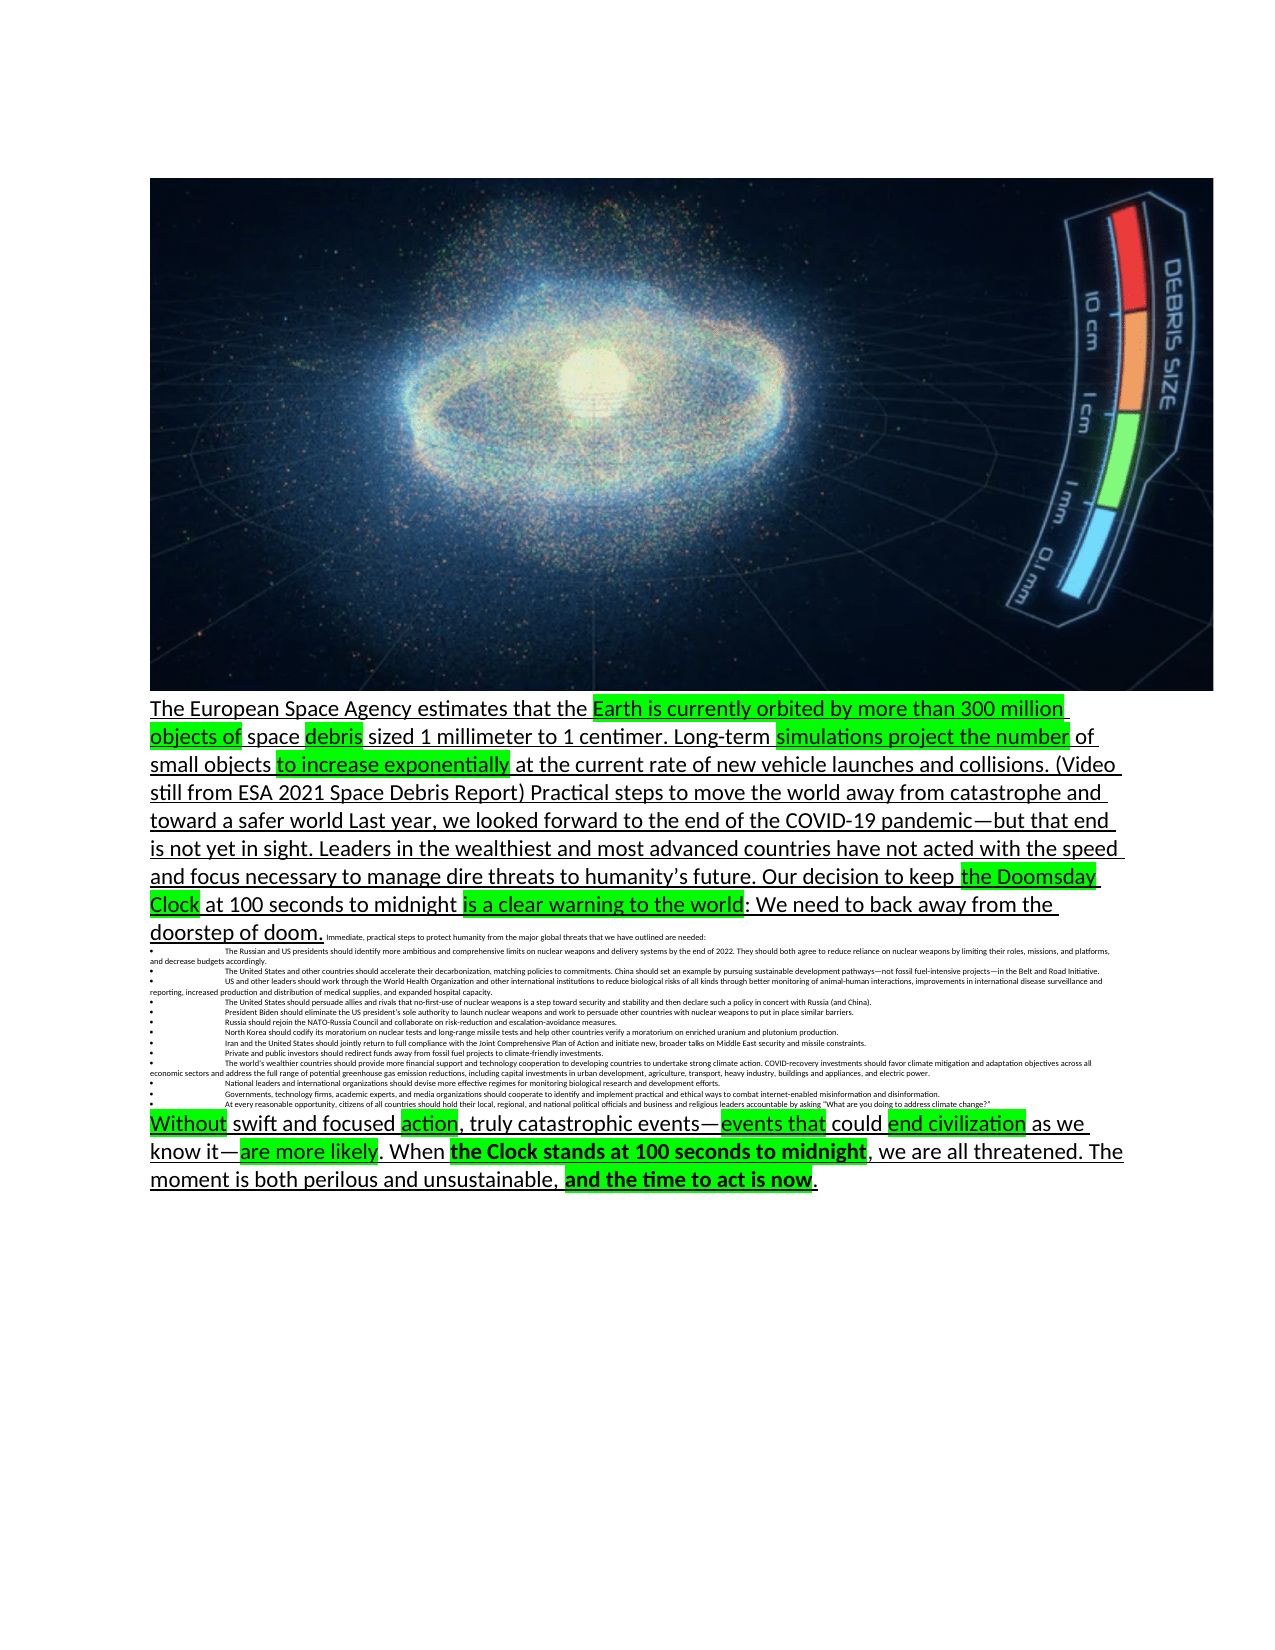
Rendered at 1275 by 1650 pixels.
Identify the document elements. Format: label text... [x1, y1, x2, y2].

list The Russian and US presidents should identify more ambitious and comprehensive limits on nuclear weapons and delivery systems by the end of 2022. They should both agree to reduce reliance on nuclear weapons by limiting their roles, missions, and platforms, and decrease budgets accordingly. [150, 946, 1125, 966]
picture [150, 178, 1214, 691]
text Without swift and focused action, truly catastrophic events—events that could end civilization as we know it—are more likely. When the Clock stands at 100 seconds to midnight, we are all threatened. The moment is both perilous and unsustainable, and the time to act is now. [150, 1109, 1125, 1193]
text The European Space Agency estimates that the Earth is currently orbited by more than 300 million objects of space debris sized 1 millimeter to 1 centimer. Long-term simulations project the number of small objects to increase exponentially at the current rate of new vehicle launches and collisions. (Video still from ESA 2021 Space Debris Report) Practical steps to move the world away from catastrophe and toward a safer world Last year, we looked forward to the end of the COVID-19 pandemic—but that end is not yet in sight. Leaders in the wealthiest and most advanced countries have not acted with the speed and focus necessary to manage dire threats to humanity’s future. Our decision to keep the Doomsday Clock at 100 seconds to midnight is a clear warning to the world: We need to back away from the doorstep of doom. Immediate, practical steps to protect humanity from the major global threats that we have outlined are needed: [150, 694, 1125, 858]
text The European Space Agency estimates that the Earth is currently orbited by more than 300 million objects of space debris sized 1 millimeter to 1 centimer. Long-term simulations project the number of small objects to increase exponentially at the current rate of new vehicle launches and collisions. (Video still from ESA 2021 Space Debris Report) Practical steps to move the world away from catastrophe and toward a safer world Last year, we looked forward to the end of the COVID-19 pandemic—but that end is not yet in sight. Leaders in the wealthiest and most advanced countries have not acted with the speed and focus necessary to manage dire threats to humanity’s future. Our decision to keep the Doomsday Clock at 100 seconds to midnight is a clear warning to the world: We need to back away from the doorstep of doom. Immediate, practical steps to protect humanity from the major global threats that we have outlined are needed: [150, 859, 1125, 946]
